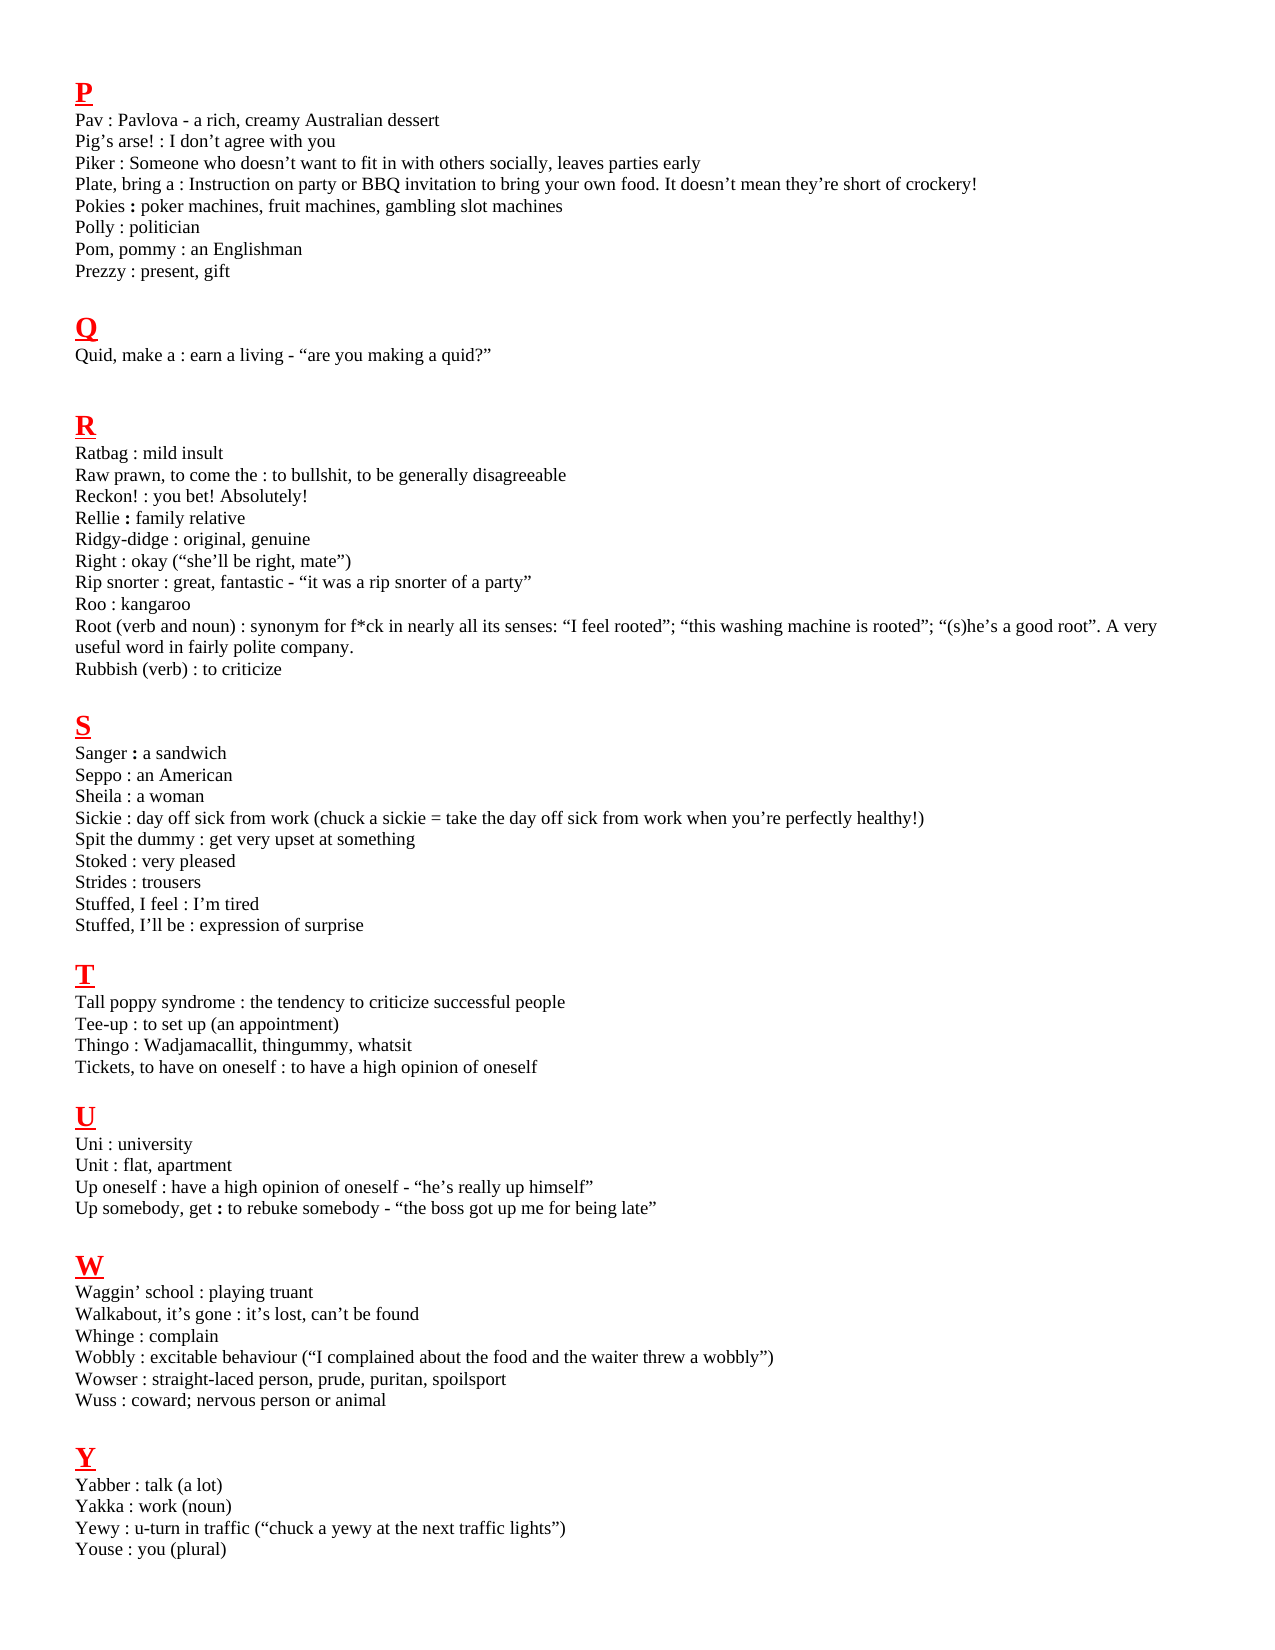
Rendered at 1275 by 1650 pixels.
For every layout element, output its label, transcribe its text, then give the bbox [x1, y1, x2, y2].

text Q Quid, make a : earn a living - “are you making a quid?” R Ratbag : mild insult Raw prawn, to come the : to bullshit, to be generally disagreeable Reckon! : you bet! Absolutely! Rellie : family relative Ridgy-didge : original, genuine Right : okay (“she’ll be right, mate”) Rip snorter : great, fantastic - “it was a rip snorter of a party” Roo : kangaroo Root (verb and noun) : synonym for f*ck in nearly all its senses: “I feel rooted”; “this washing machine is rooted”; “(s)he’s a good root”. A very useful word in fairly polite company. Rubbish (verb) : to criticize [75, 310, 1200, 679]
text S Sanger : a sandwich Seppo : an American Sheila : a woman Sickie : day off sick from work (chuck a sickie = take the day off sick from work when you’re perfectly healthy!) Spit the dummy : get very upset at something Stoked : very pleased Strides : trousers Stuffed, I feel : I’m tired Stuffed, I’ll be : expression of surprise T Tall poppy syndrome : the tendency to criticize successful people Tee-up : to set up (an appointment) Thingo : Wadjamacallit, thingummy, whatsit Tickets, to have on oneself : to have a high opinion of oneself U Uni : university Unit : flat, apartment Up oneself : have a high opinion of oneself - “he’s really up himself” Up somebody, get : to rebuke somebody - “the boss got up me for being late” [75, 708, 1200, 1219]
text Y Yabber : talk (a lot) Yakka : work (noun) Yewy : u-turn in traffic (“chuck a yewy at the next traffic lights”) Youse : you (plural) [75, 1440, 1200, 1560]
text W Waggin’ school : playing truant Walkabout, it’s gone : it’s lost, can’t be found Whinge : complain Wobbly : excitable behaviour (“I complained about the food and the waiter threw a wobbly”) Wowser : straight-laced person, prude, puritan, spoilsport Wuss : coward; nervous person or animal [75, 1248, 1200, 1411]
text P Pav : Pavlova - a rich, creamy Australian dessert Pig’s arse! : I don’t agree with you Piker : Someone who doesn’t want to fit in with others socially, leaves parties early Plate, bring a : Instruction on party or BBQ invitation to bring your own food. It doesn’t mean they’re short of crockery! Pokies : poker machines, fruit machines, gambling slot machines Polly : politician Pom, pommy : an Englishman Prezzy : present, gift [75, 75, 1200, 281]
